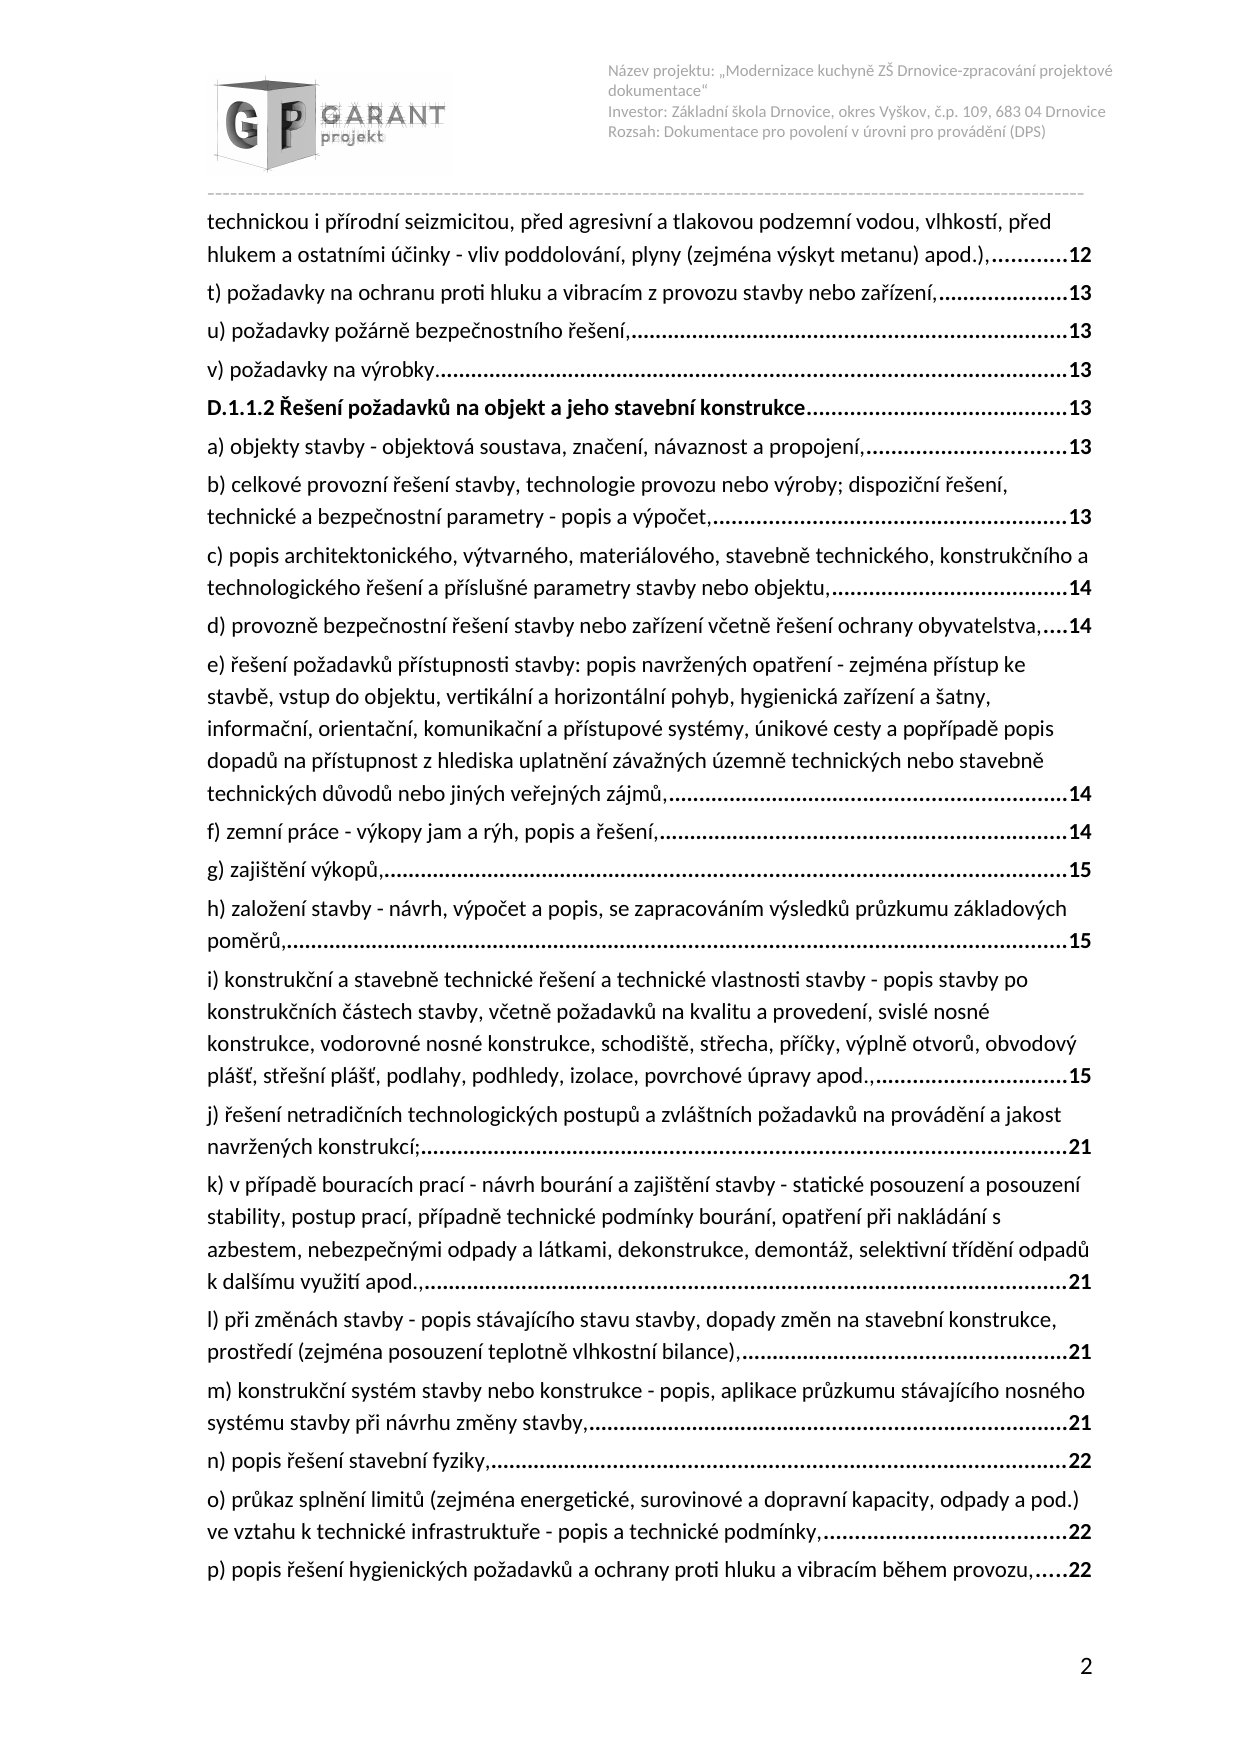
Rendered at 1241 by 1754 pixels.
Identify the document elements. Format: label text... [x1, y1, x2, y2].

text c) popis architektonického, výtvarného, materiálového, stavebně technického, konstrukčního a technologického řešení a příslušné parametry stavby nebo objektu, 14 [207, 541, 1092, 601]
text a) objekty stavby - objektová soustava, značení, návaznost a propojení, 13 [207, 432, 1092, 460]
text p) popis řešení hygienických požadavků a ochrany proti hluku a vibracím během provozu, 22 [207, 1556, 1092, 1584]
text b) celkové provozní řešení stavby, technologie provozu nebo výroby; dispoziční řešení, technické a bezpečnostní parametry - popis a výpočet, 13 [207, 470, 1092, 531]
text j) řešení netradičních technologických postupů a zvláštních požadavků na provádění a jakost navržených konstrukcí; 21 [207, 1100, 1092, 1160]
text t) požadavky na ochranu proti hluku a vibracím z provozu stavby nebo zařízení, 13 [207, 278, 1092, 306]
text d) provozně bezpečnostní řešení stavby nebo zařízení včetně řešení ochrany obyvatelstva, 14 [207, 612, 1092, 639]
text f) zemní práce - výkopy jam a rýh, popis a řešení, 14 [207, 817, 1092, 845]
text D.1.1.2 Řešení požadavků na objekt a jeho stavební konstrukce 13 [207, 393, 1092, 421]
text l) při změnách stavby - popis stávajícího stavu stavby, dopady změn na stavební konstrukce, prostředí (zejména posouzení teplotně vlhkostní bilance), 21 [207, 1305, 1092, 1366]
text i) konstrukční a stavebně technické řešení a technické vlastnosti stavby - popis stavby po konstrukčních částech stavby, včetně požadavků na kvalitu a provedení, svislé nosné konstrukce, vodorovné nosné konstrukce, schodiště, střecha, příčky, výplně otvorů, obvodový plášť, střešní plášť, podlahy, podhledy, izolace, povrchové úpravy apod., 15 [207, 965, 1092, 1089]
text n) popis řešení stavební fyziky, 22 [207, 1447, 1092, 1474]
text m) konstrukční systém stavby nebo konstrukce - popis, aplikace průzkumu stávajícího nosného systému stavby při návrhu změny stavby, 21 [207, 1376, 1092, 1436]
text o) průkaz splnění limitů (zejména energetické, surovinové a dopravní kapacity, odpady a pod.) ve vztahu k technické infrastruktuře - popis a technické podmínky, 22 [207, 1485, 1092, 1545]
text u) požadavky požárně bezpečnostního řešení, 13 [207, 317, 1092, 344]
text k) v případě bouracích prací - návrh bourání a zajištění stavby - statické posouzení a posouzení stability, postup prací, případně technické podmínky bourání, opatření při nakládání s azbestem, nebezpečnými odpady a látkami, dekonstrukce, demontáž, selektivní třídění odpadů k dalšímu využití apod., 21 [207, 1170, 1092, 1295]
text g) zajištění výkopů, 15 [207, 856, 1092, 884]
text e) řešení požadavků přístupnosti stavby: popis navržených opatření - zejména přístup ke stavbě, vstup do objektu, vertikální a horizontální pohyb, hygienická zařízení a šatny, informační, orientační, komunikační a přístupové systémy, únikové cesty a popřípadě popis dopadů na přístupnost z hlediska uplatnění závažných územně technických nebo stavebně technických důvodů nebo jiných veřejných zájmů, 14 [207, 650, 1092, 807]
picture [206, 73, 454, 177]
text h) založení stavby - návrh, výpočet a popis, se zapracováním výsledků průzkumu základových poměrů, 15 [207, 894, 1092, 954]
text v) požadavky na výrobky. 13 [207, 355, 1092, 383]
